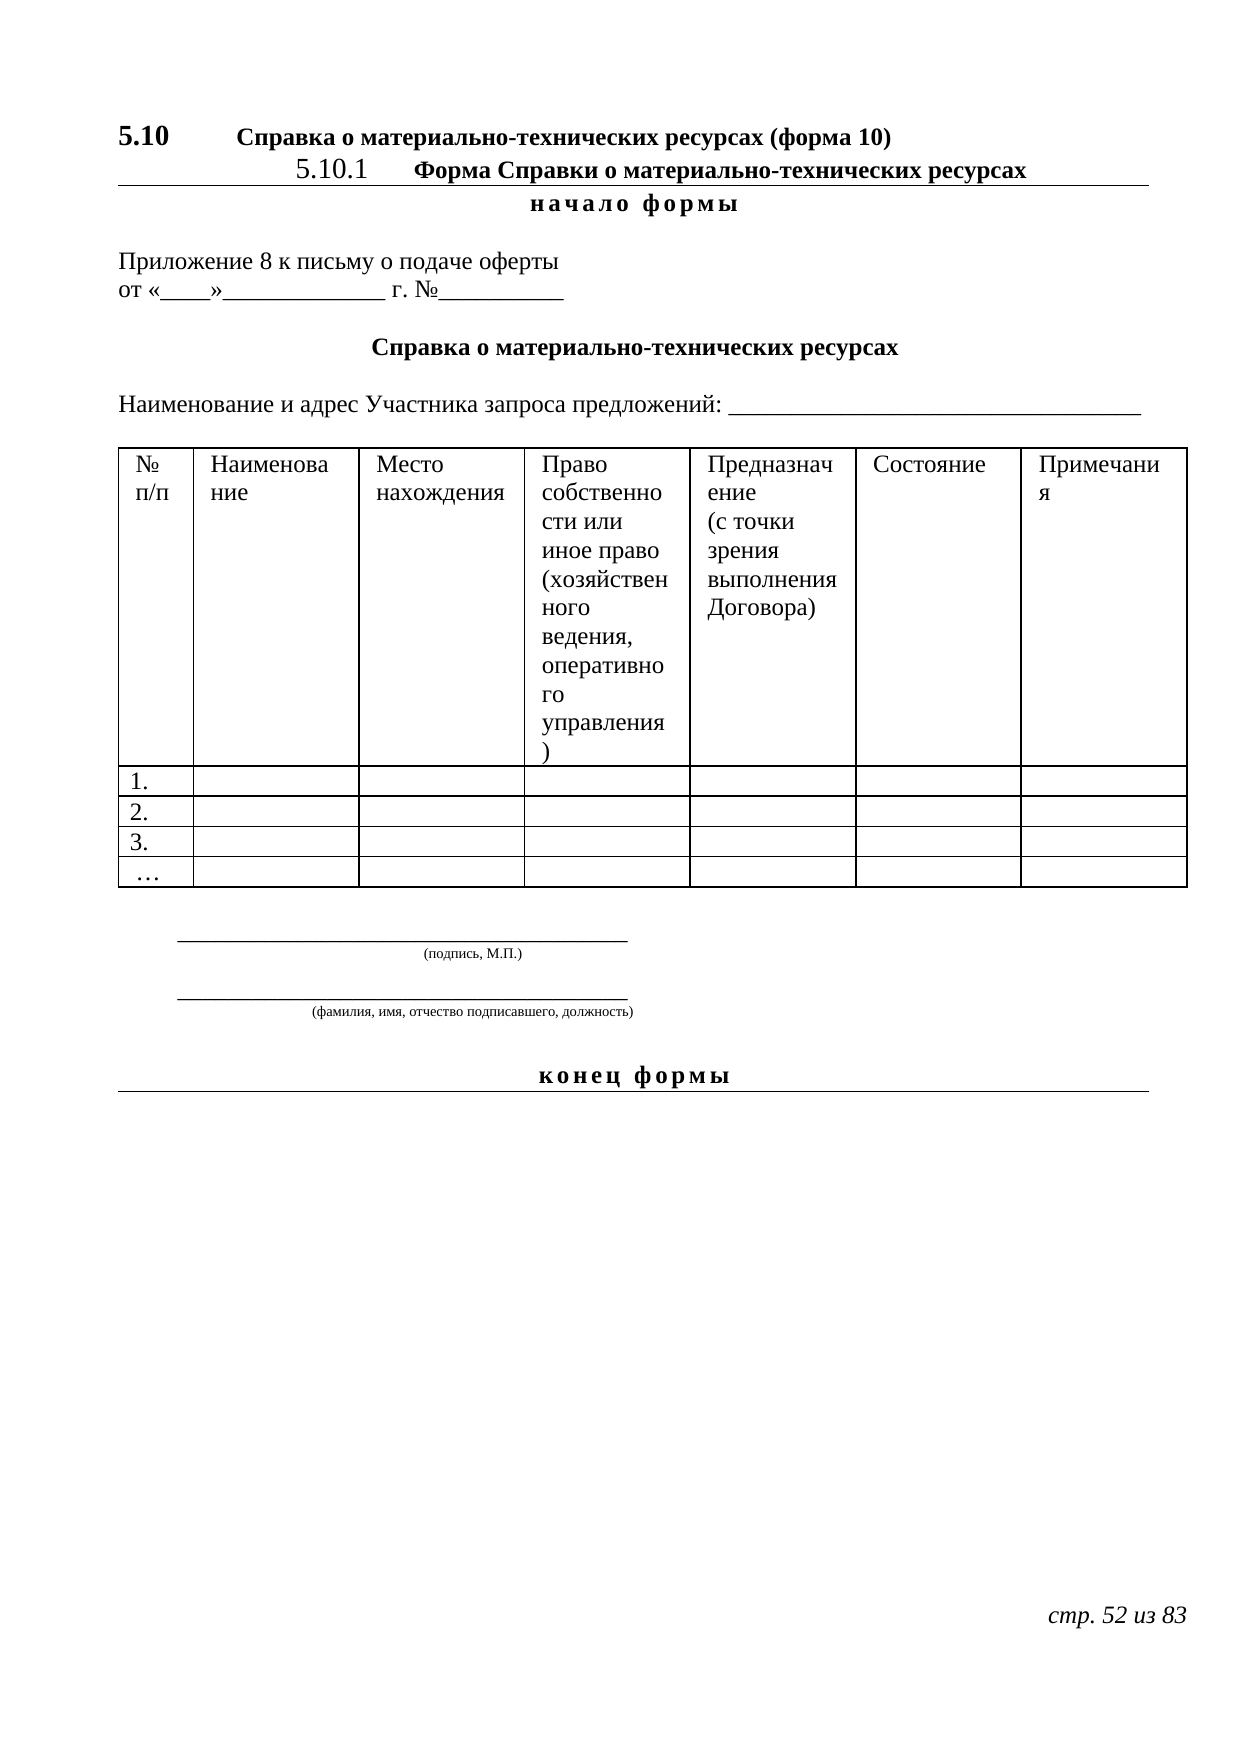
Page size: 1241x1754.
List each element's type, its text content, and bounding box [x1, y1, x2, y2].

table_cell [119, 827, 193, 856]
table_cell [1022, 857, 1186, 886]
table_cell [360, 767, 524, 795]
table_header Место нахождения [360, 449, 524, 765]
text (фамилия, имя, отчество подписавшего, должность) [118, 1003, 768, 1031]
table_header Состояние [857, 449, 1020, 765]
subtitle Справка о материально-технических ресурсах (форма 10) [118, 118, 1152, 152]
table_cell [194, 857, 358, 886]
table_cell [194, 797, 358, 826]
table_cell [525, 797, 689, 826]
table_header № п/п [119, 449, 193, 765]
text Наименование и адрес Участника запроса предложений: _________________________________ [118, 389, 1152, 418]
table_cell … [119, 857, 193, 886]
text конец формы [118, 1060, 1149, 1091]
table_cell [525, 767, 689, 795]
table_cell [1022, 767, 1186, 795]
table_cell [857, 827, 1020, 856]
table_cell [525, 857, 689, 886]
table_header Право собственности или иное право (хозяйственного ведения, оперативного управления) [525, 449, 689, 765]
text ____________________________________ [118, 916, 1152, 945]
table_cell [691, 767, 855, 795]
text Справка о материально-технических ресурсах [118, 332, 1152, 361]
table_cell [1022, 827, 1186, 856]
table_cell [857, 857, 1020, 886]
table_cell [691, 797, 855, 826]
table_cell [194, 827, 358, 856]
table_header Примечания [1022, 449, 1186, 765]
table_cell [691, 827, 855, 856]
table_cell [360, 797, 524, 826]
text начало формы [118, 186, 1149, 217]
table_header Предназначение (с точки зрения выполнения Договора) [691, 449, 855, 765]
table_cell [691, 857, 855, 886]
table_cell [360, 857, 524, 886]
table_cell [857, 797, 1020, 826]
table_cell [1022, 797, 1186, 826]
table_cell [194, 767, 358, 795]
text ____________________________________ [118, 974, 1152, 1003]
text Приложение 8 к письму о подаче оферты от «____»_____________ г. №__________ [118, 246, 1152, 303]
text (подпись, М.П.) [118, 945, 768, 974]
table_cell [360, 827, 524, 856]
table_cell [857, 767, 1020, 795]
table_header Наименование [194, 449, 358, 765]
table_cell [119, 767, 193, 795]
table_cell [119, 797, 193, 826]
text Форма Справки о материально-технических ресурсах [236, 152, 1152, 185]
table_cell [525, 827, 689, 856]
